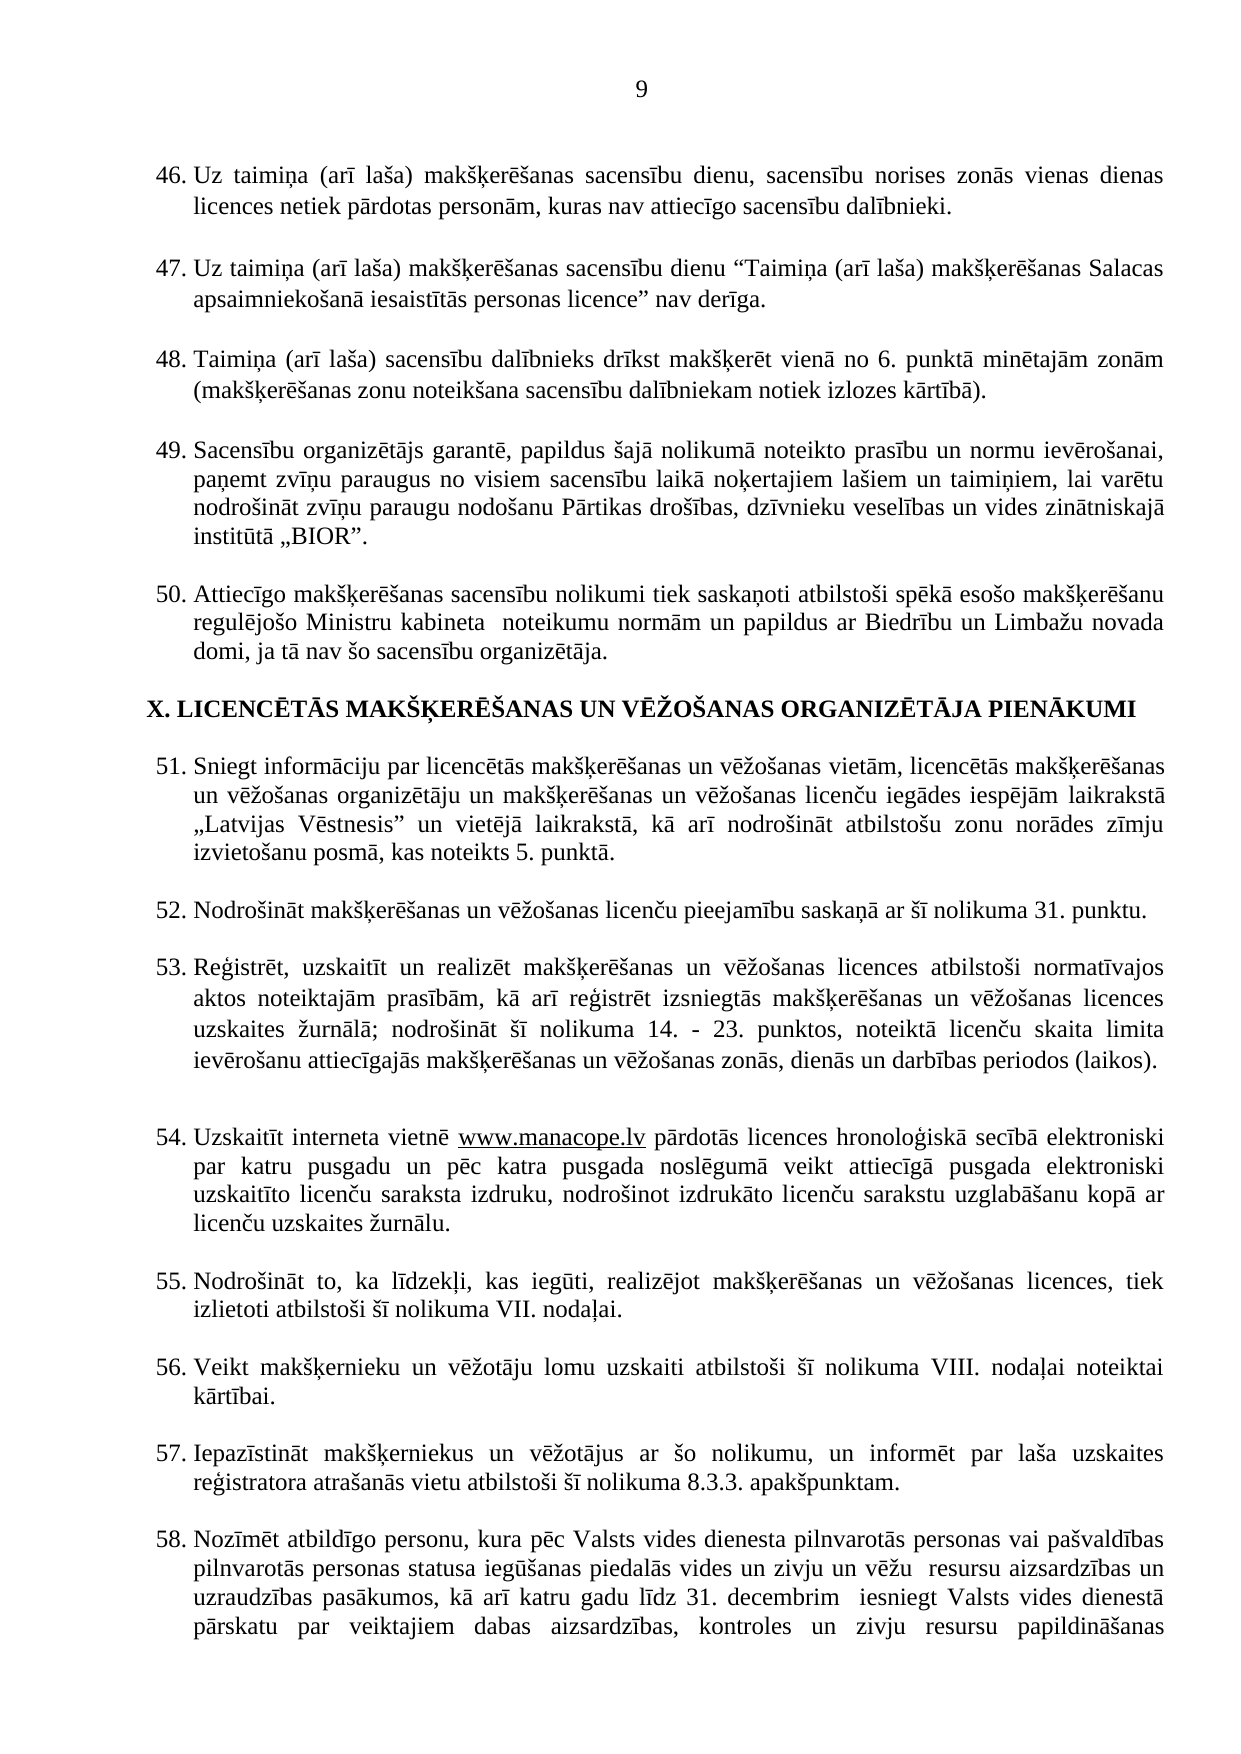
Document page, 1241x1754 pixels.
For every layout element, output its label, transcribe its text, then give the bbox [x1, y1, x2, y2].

list Sacensību organizētājs garantē, papildus šajā nolikumā noteikto prasību un normu ievērošanai, paņemt zvīņu paraugus no visiem sacensību laikā noķertajiem lašiem un taimiņiem, lai varētu nodrošināt zvīņu paraugu nodošanu Pārtikas drošības, dzīvnieku veselības un vides zinātniskajā institūtā „BIOR”. [156, 435, 1165, 550]
list Iepazīstināt makšķerniekus un vēžotājus ar šo nolikumu, un informēt par laša uzskaites reģistratora atrašanās vietu atbilstoši šī nolikuma 8.3.3. apakšpunktam. [156, 1438, 1165, 1496]
list Nodrošināt makšķerēšanas un vēžošanas licenču pieejamību saskaņā ar šī nolikuma 31. punktu. [156, 895, 1165, 924]
list Uzskaitīt interneta vietnē www.manacope.lv pārdotās licences hronoloģiskā secībā elektroniski par katru pusgadu un pēc katra pusgada noslēgumā veikt attiecīgā pusgada elektroniski uzskaitīto licenču saraksta izdruku, nodrošinot izdrukāto licenču sarakstu uzglabāšanu kopā ar licenču uzskaites žurnālu. [156, 1122, 1165, 1237]
list Attiecīgo makšķerēšanas sacensību nolikumi tiek saskaņoti atbilstoši spēkā esošo makšķerēšanu regulējošo Ministru kabineta noteikumu normām un papildus ar Biedrību un Limbažu novada domi, ja tā nav šo sacensību organizētāja. [156, 579, 1165, 665]
list Sniegt informāciju par licencētās makšķerēšanas un vēžošanas vietām, licencētās makšķerēšanas un vēžošanas organizētāju un makšķerēšanas un vēžošanas licenču iegādes iespējām laikrakstā „Latvijas Vēstnesis” un vietējā laikrakstā, kā arī nodrošināt atbilstošu zonu norādes zīmju izvietošanu posmā, kas noteikts 5. punktā. [156, 751, 1165, 866]
list Veikt makšķernieku un vēžotāju lomu uzskaiti atbilstoši šī nolikuma VIII. nodaļai noteiktai kārtībai. [156, 1352, 1165, 1409]
text X. LICENCĒTĀS MAKŠĶERĒŠANAS UN VĒŽOŠANAS ORGANIZĒTĀJA PIENĀKUMI [118, 694, 1165, 722]
list Uz taimiņa (arī laša) makšķerēšanas sacensību dienu “Taimiņa (arī laša) makšķerēšanas Salacas apsaimniekošanā iesaistītās personas licence” nav derīga. [156, 253, 1165, 313]
list Nodrošināt to, ka līdzekļi, kas iegūti, realizējot makšķerēšanas un vēžošanas licences, tiek izlietoti atbilstoši šī nolikuma VII. nodaļai. [156, 1266, 1165, 1323]
list Reģistrēt, uzskaitīt un realizēt makšķerēšanas un vēžošanas licences atbilstoši normatīvajos aktos noteiktajām prasībām, kā arī reģistrēt izsniegtās makšķerēšanas un vēžošanas licences uzskaites žurnālā; nodrošināt šī nolikuma 14. - 23. punktos, noteiktā licenču skaita limita ievērošanu attiecīgajās makšķerēšanas un vēžošanas zonās, dienās un darbības periodos (laikos). [156, 952, 1165, 1074]
list Taimiņa (arī laša) sacensību dalībnieks drīkst makšķerēt vienā no 6. punktā minētajām zonām (makšķerēšanas zonu noteikšana sacensību dalībniekam notiek izlozes kārtībā). [156, 344, 1165, 404]
list Uz taimiņa (arī laša) makšķerēšanas sacensību dienu, sacensību norises zonās vienas dienas licences netiek pārdotas personām, kuras nav attiecīgo sacensību dalībnieki. [156, 160, 1165, 220]
